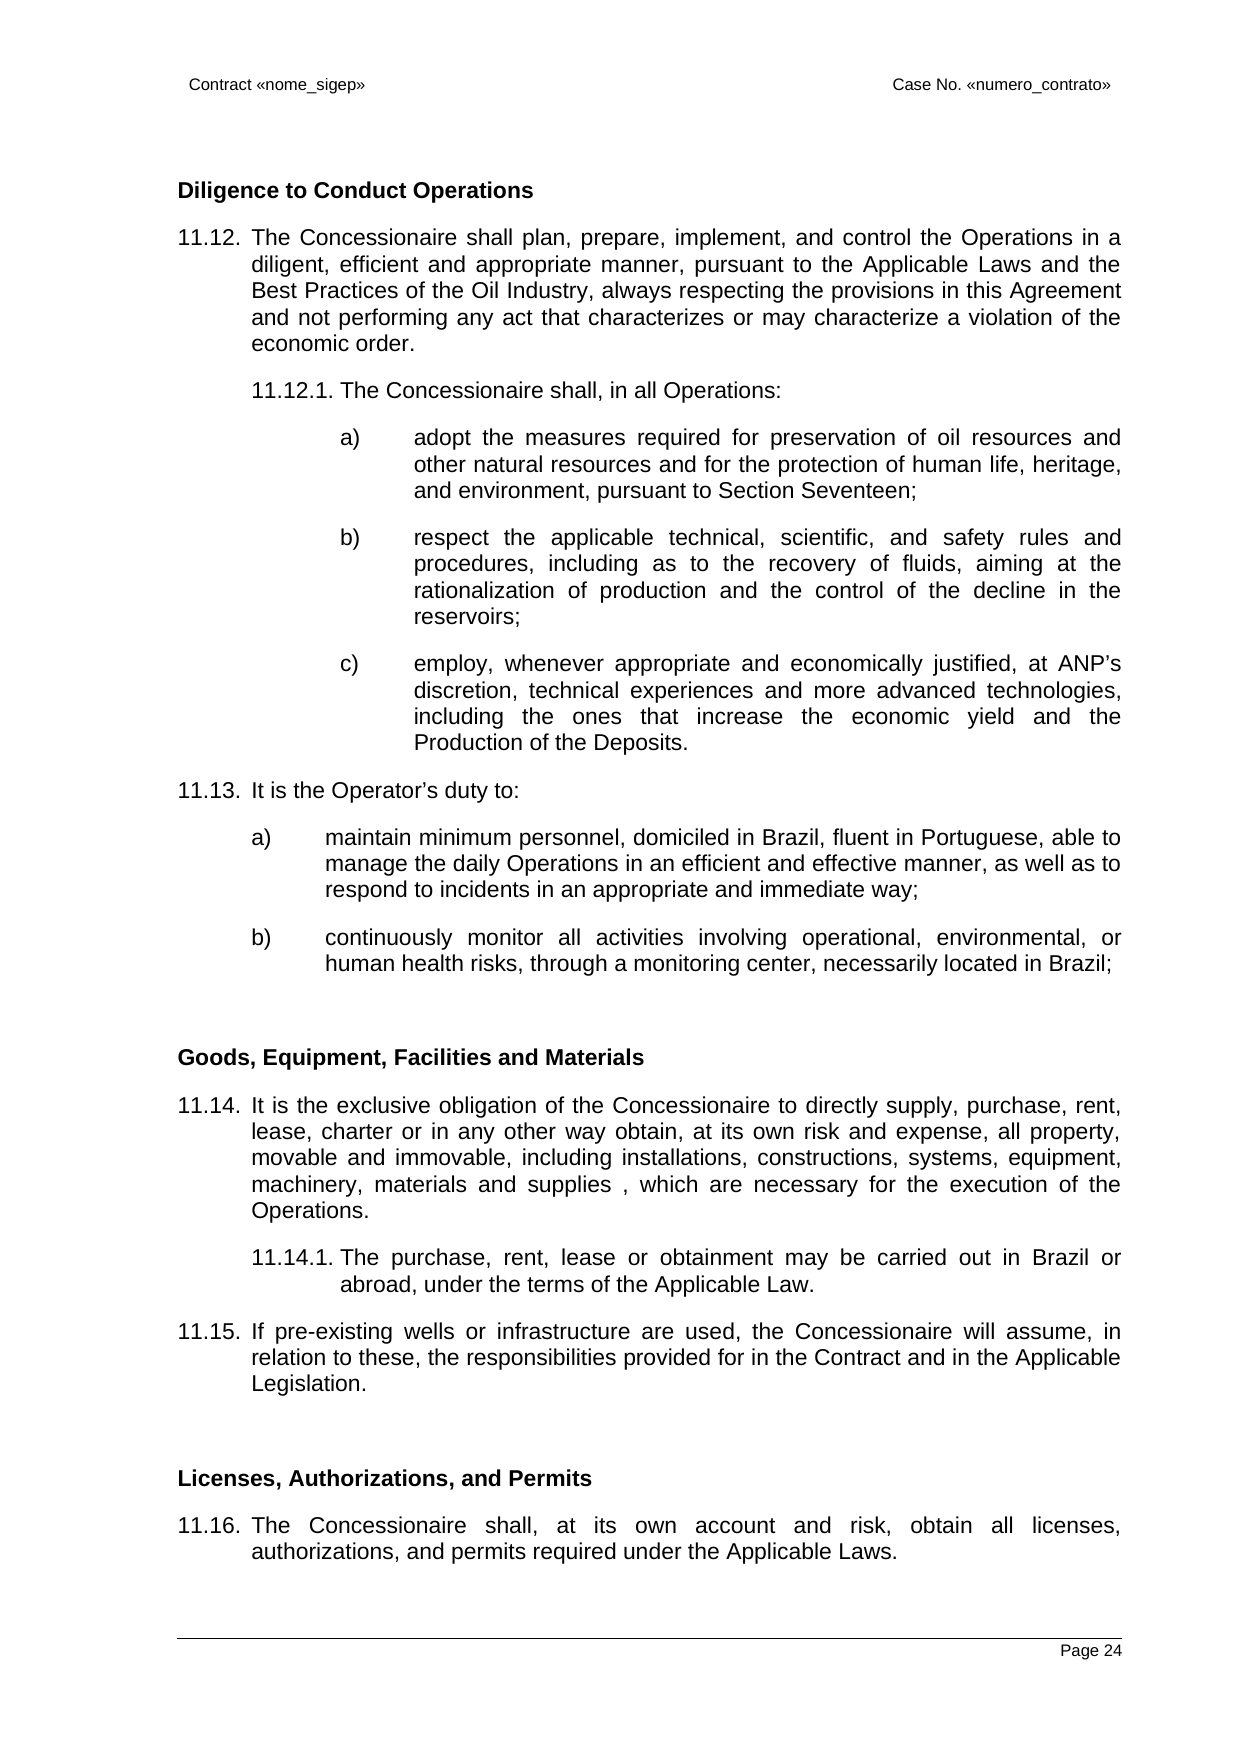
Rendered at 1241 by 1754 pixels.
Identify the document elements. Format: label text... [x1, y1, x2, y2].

text The Concessionaire shall plan, prepare, implement, and control the Operations in a diligent, efficient and appropriate manner, pursuant to the Applicable Laws and the Best Practices of the Oil Industry, always respecting the provisions in this Agreement and not performing any act that characterizes or may characterize a violation of the economic order. [177, 224, 1122, 356]
text a) maintain minimum personnel, domiciled in Brazil, fluent in Portuguese, able to manage the daily Operations in an efficient and effective manner, as well as to respond to incidents in an appropriate and immediate way; [251, 824, 1122, 903]
text Diligence to Conduct Operations [177, 177, 1122, 203]
list If pre-existing wells or infrastructure are used, the Concessionaire will assume, in relation to these, the responsibilities provided for in the Contract and in the Applicable Legislation. [177, 1318, 1122, 1397]
list employ, whenever appropriate and economically justified, at ANP’s discretion, technical experiences and more advanced technologies, including the ones that increase the economic yield and the Production of the Deposits. [340, 650, 1122, 756]
list adopt the measures required for preservation of oil resources and other natural resources and for the protection of human life, heritage, and environment, pursuant to Section Seventeen; [340, 424, 1122, 503]
list respect the applicable technical, scientific, and safety rules and procedures, including as to the recovery of fluids, aiming at the rationalization of production and the control of the decline in the reservoirs; [340, 524, 1122, 629]
text The Concessionaire shall, at its own account and risk, obtain all licenses, authorizations, and permits required under the Applicable Laws. [177, 1512, 1122, 1565]
list It is the exclusive obligation of the Concessionaire to directly supply, purchase, rent, lease, charter or in any other way obtain, at its own risk and expense, all property, movable and immovable, including installations, constructions, systems, equipment, machinery, materials and supplies , which are necessary for the execution of the Operations. [177, 1092, 1122, 1223]
list The purchase, rent, lease or obtainment may be carried out in Brazil or abroad, under the terms of the Applicable Law. [251, 1244, 1122, 1297]
text The Concessionaire shall, in all Operations: [251, 377, 1122, 403]
text Goods, Equipment, Facilities and Materials [177, 1044, 1122, 1071]
text Licenses, Authorizations, and Permits [177, 1465, 1122, 1491]
text b) continuously monitor all activities involving operational, environmental, or human health risks, through a monitoring center, necessarily located in Brazil; [251, 924, 1122, 976]
text It is the Operator’s duty to: [177, 777, 1122, 803]
